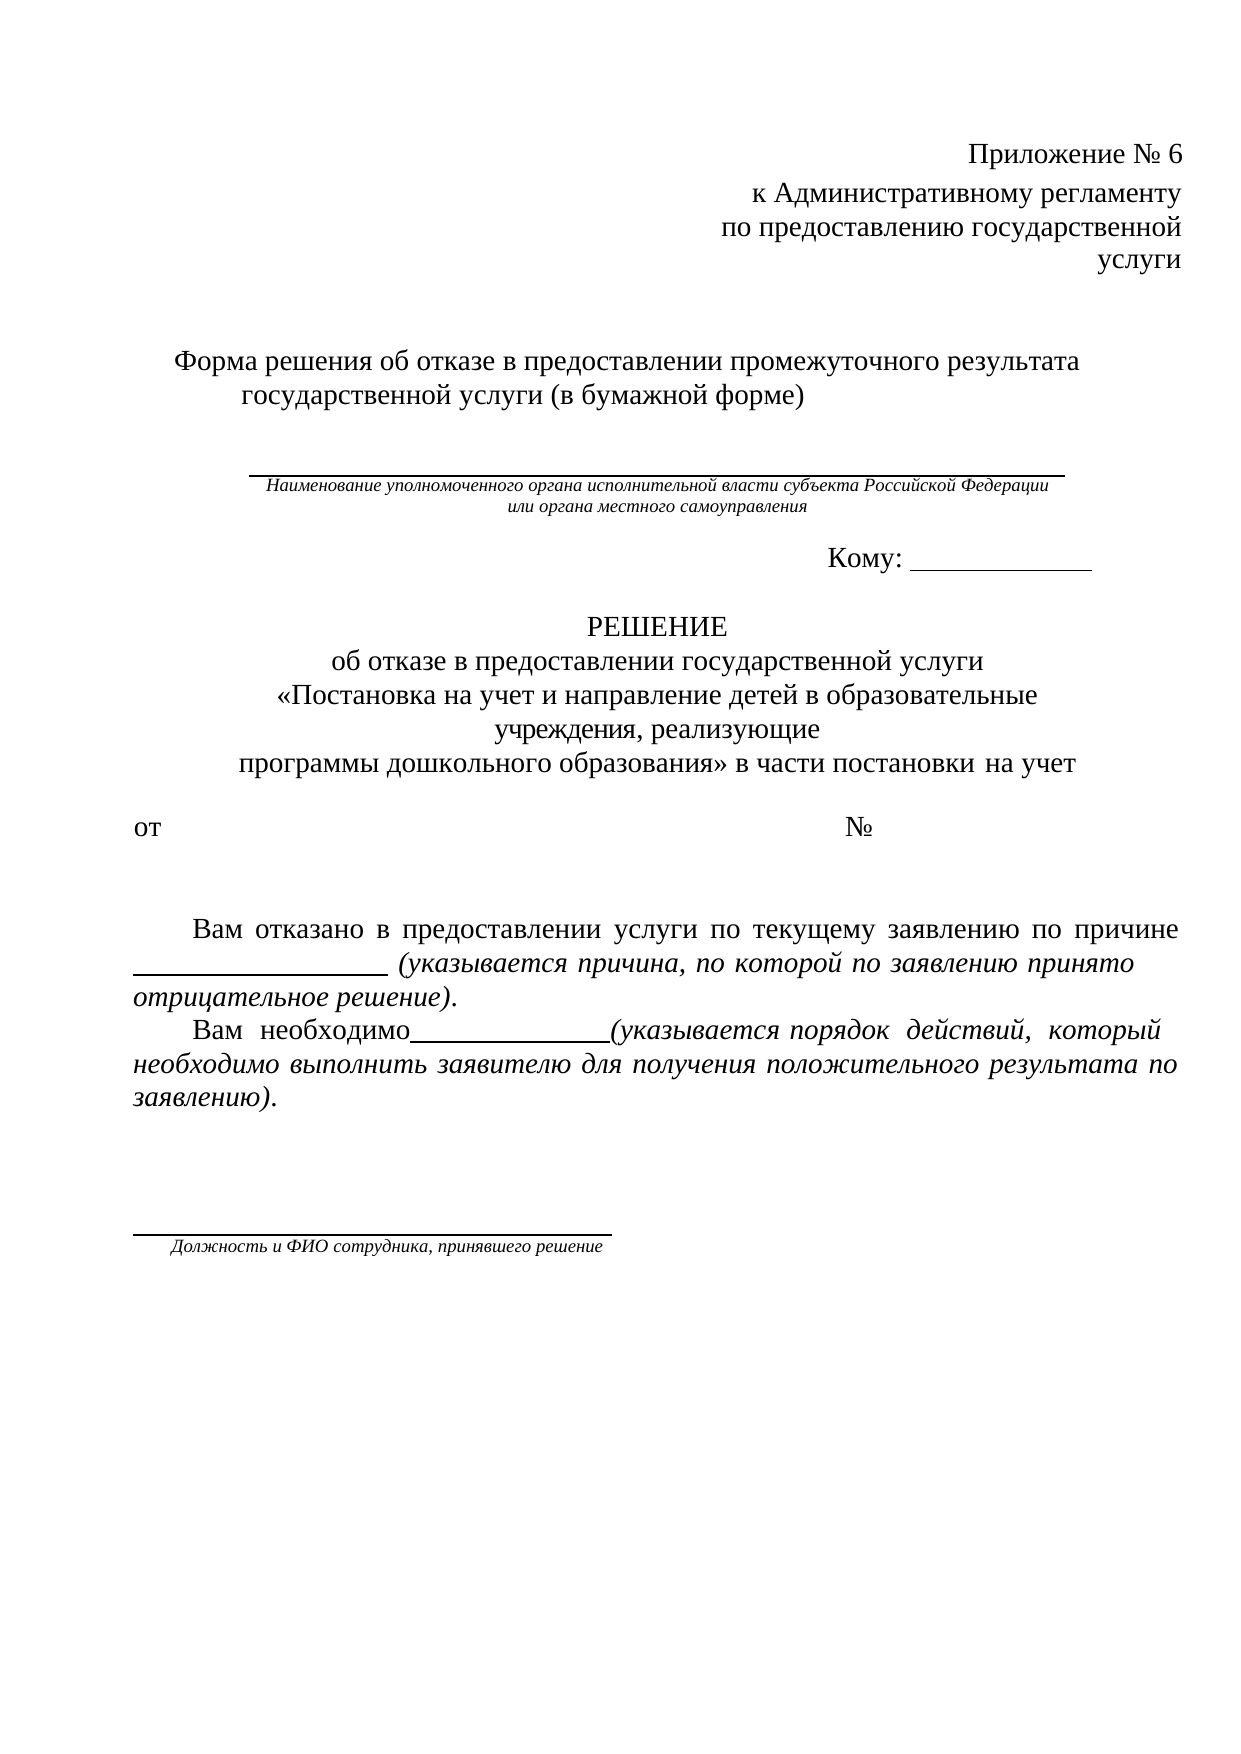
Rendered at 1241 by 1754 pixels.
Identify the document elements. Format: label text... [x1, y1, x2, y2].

text Вам необходимо (указывается порядок действий, который [192, 1012, 1217, 1046]
text Должность и ФИО сотрудника, принявшего решение [171, 1230, 1217, 1256]
subtitle «Постановка на учет и направление детей в образовательные учреждения, реализующие [235, 677, 1079, 744]
text (указывается причина, по которой по заявлению принято отрицательное решение). [133, 945, 1165, 1012]
text услуги [133, 242, 1181, 276]
text к Административному регламенту по предоставлению государственной [721, 175, 1182, 242]
text необходимо выполнить заявителю для получения положительного результата по заявлению). [133, 1046, 1217, 1113]
text об отказе в предоставлении государственной услуги [134, 643, 1180, 677]
subtitle Форма решения об отказе в предоставлении промежуточного результата государственной услуги (в бумажной форме) [174, 343, 1141, 410]
table_header от [113, 812, 594, 844]
text Кому: [827, 541, 1217, 574]
table_header № [594, 812, 1091, 844]
text Вам отказано в предоставлении услуги по текущему заявлению по причине [192, 912, 1217, 945]
text программы дошкольного образования» в части постановки на учет [134, 745, 1180, 778]
text или органа местного самоуправления [134, 495, 1180, 517]
text РЕШЕНИЕ [134, 610, 1180, 643]
text Наименование уполномоченного органа исполнительной власти субъекта Российской Федерации [134, 471, 1180, 495]
